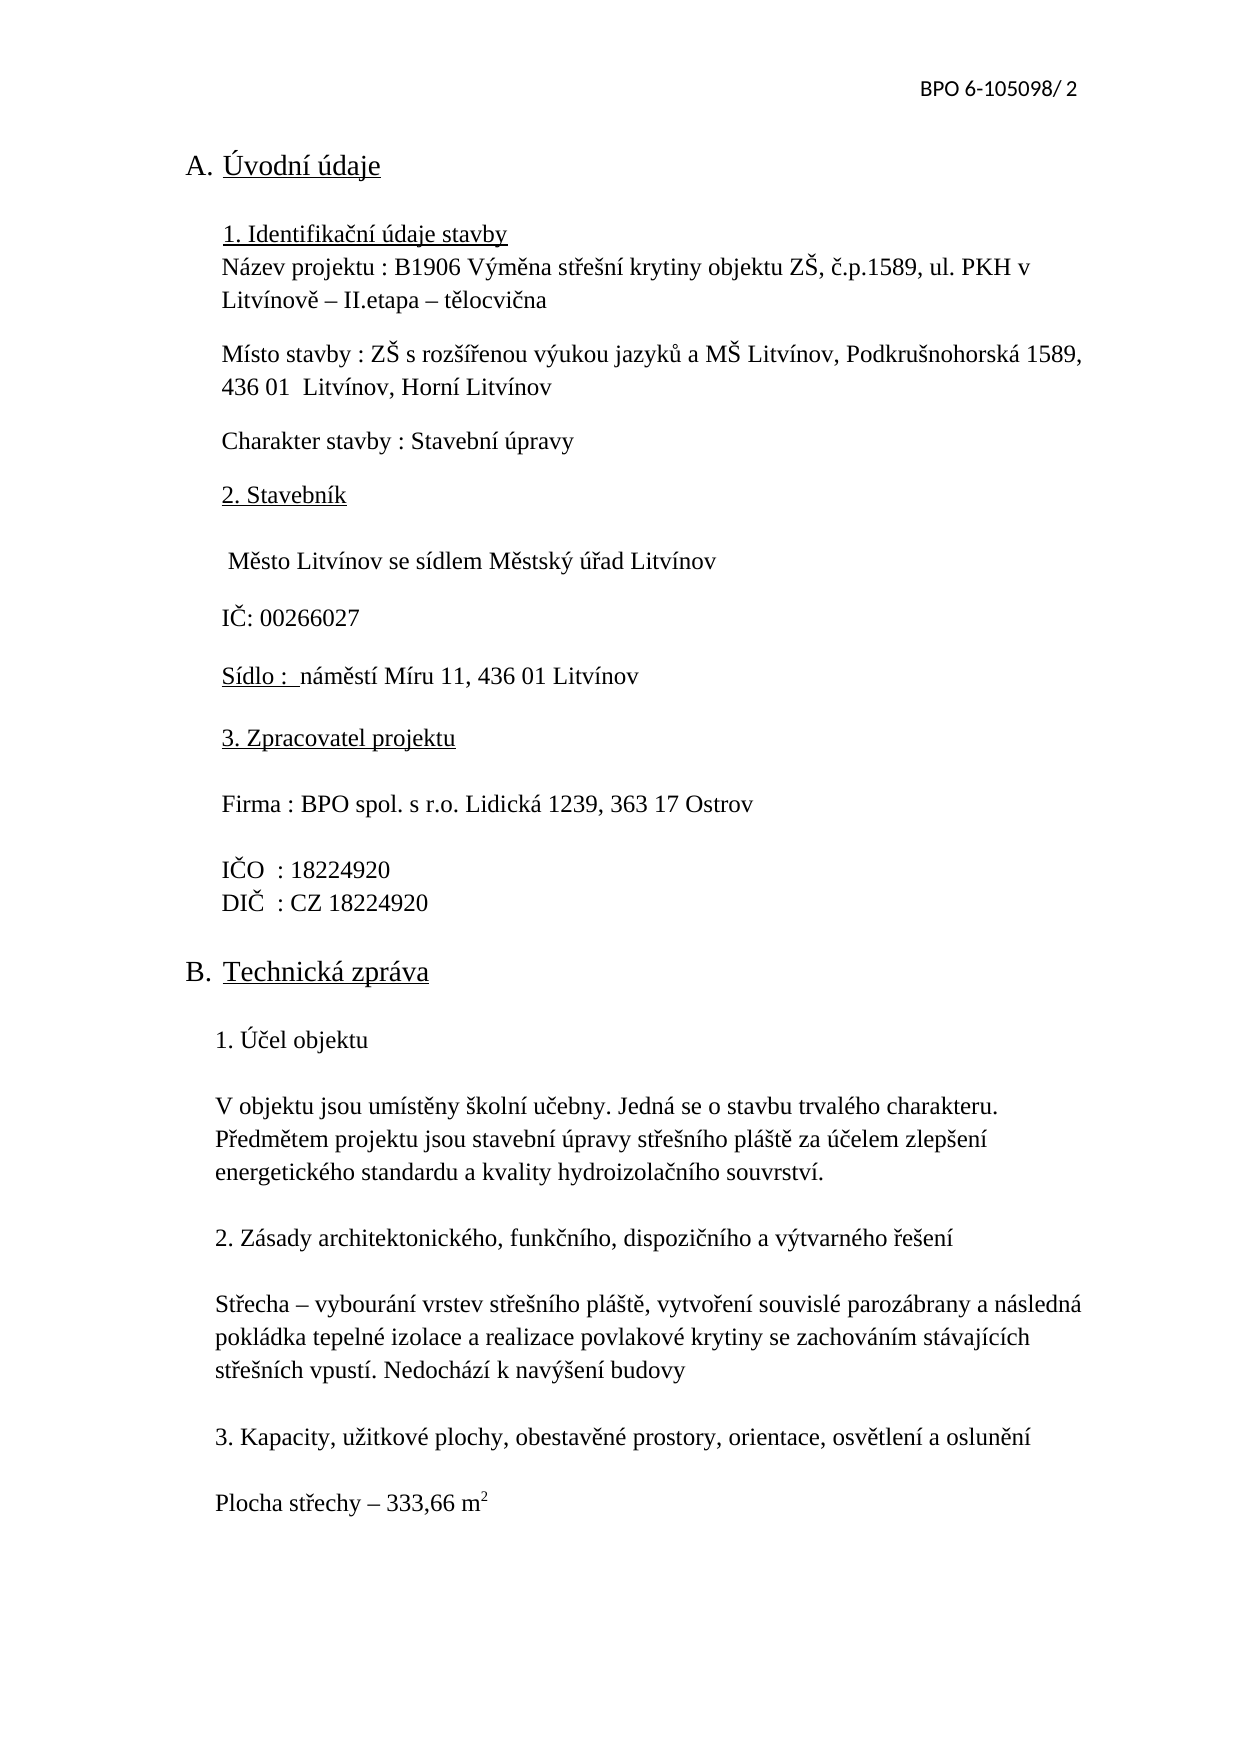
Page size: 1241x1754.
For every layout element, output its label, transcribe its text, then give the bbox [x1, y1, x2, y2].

text Plocha střechy – 333,66 m2 [215, 1488, 1093, 1516]
list Úvodní údaje [185, 148, 1093, 181]
text Charakter stavby : Stavební úpravy [221, 426, 1093, 455]
text Firma : BPO spol. s r.o. Lidická 1239, 363 17 Ostrov [221, 789, 1093, 817]
text 1. Identifikační údaje stavby [223, 219, 1093, 248]
text 3. Zpracovatel projektu [221, 723, 1093, 751]
text V objektu jsou umístěny školní učebny. Jedná se o stavbu trvalého charakteru. Předmětem projektu jsou stavební úpravy střešního pláště za účelem zlepšení energetického standardu a kvality hydroizolačního souvrství. [215, 1091, 1093, 1186]
text DIČ : CZ 18224920 [221, 888, 1093, 916]
text IČ: 00266027 [221, 603, 1093, 632]
text IČO : 18224920 [221, 855, 1093, 883]
text Sídlo : náměstí Míru 11, 436 01 Litvínov [221, 661, 1093, 689]
list Technická zpráva [185, 954, 1093, 987]
text 2. Stavebník [221, 480, 1093, 508]
text Místo stavby : ZŠ s rozšířenou výukou jazyků a MŠ Litvínov, Podkrušnohorská 1589, 436 01 Litvínov, Horní Litvínov [221, 339, 1093, 401]
text 3. Kapacity, užitkové plochy, obestavěné prostory, orientace, osvětlení a oslunění [215, 1422, 1093, 1450]
text Střecha – vybourání vrstev střešního pláště, vytvoření souvislé parozábrany a následná pokládka tepelné izolace a realizace povlakové krytiny se zachováním stávajících střešních vpustí. Nedochází k navýšení budovy [215, 1289, 1093, 1384]
text Město Litvínov se sídlem Městský úřad Litvínov [221, 546, 1093, 574]
text Název projektu : B1906 Výměna střešní krytiny objektu ZŠ, č.p.1589, ul. PKH v Litvínově – II.etapa – tělocvična [221, 252, 1093, 314]
text 1. Účel objektu [215, 1025, 1093, 1054]
text 2. Zásady architektonického, funkčního, dispozičního a výtvarného řešení [215, 1223, 1093, 1252]
